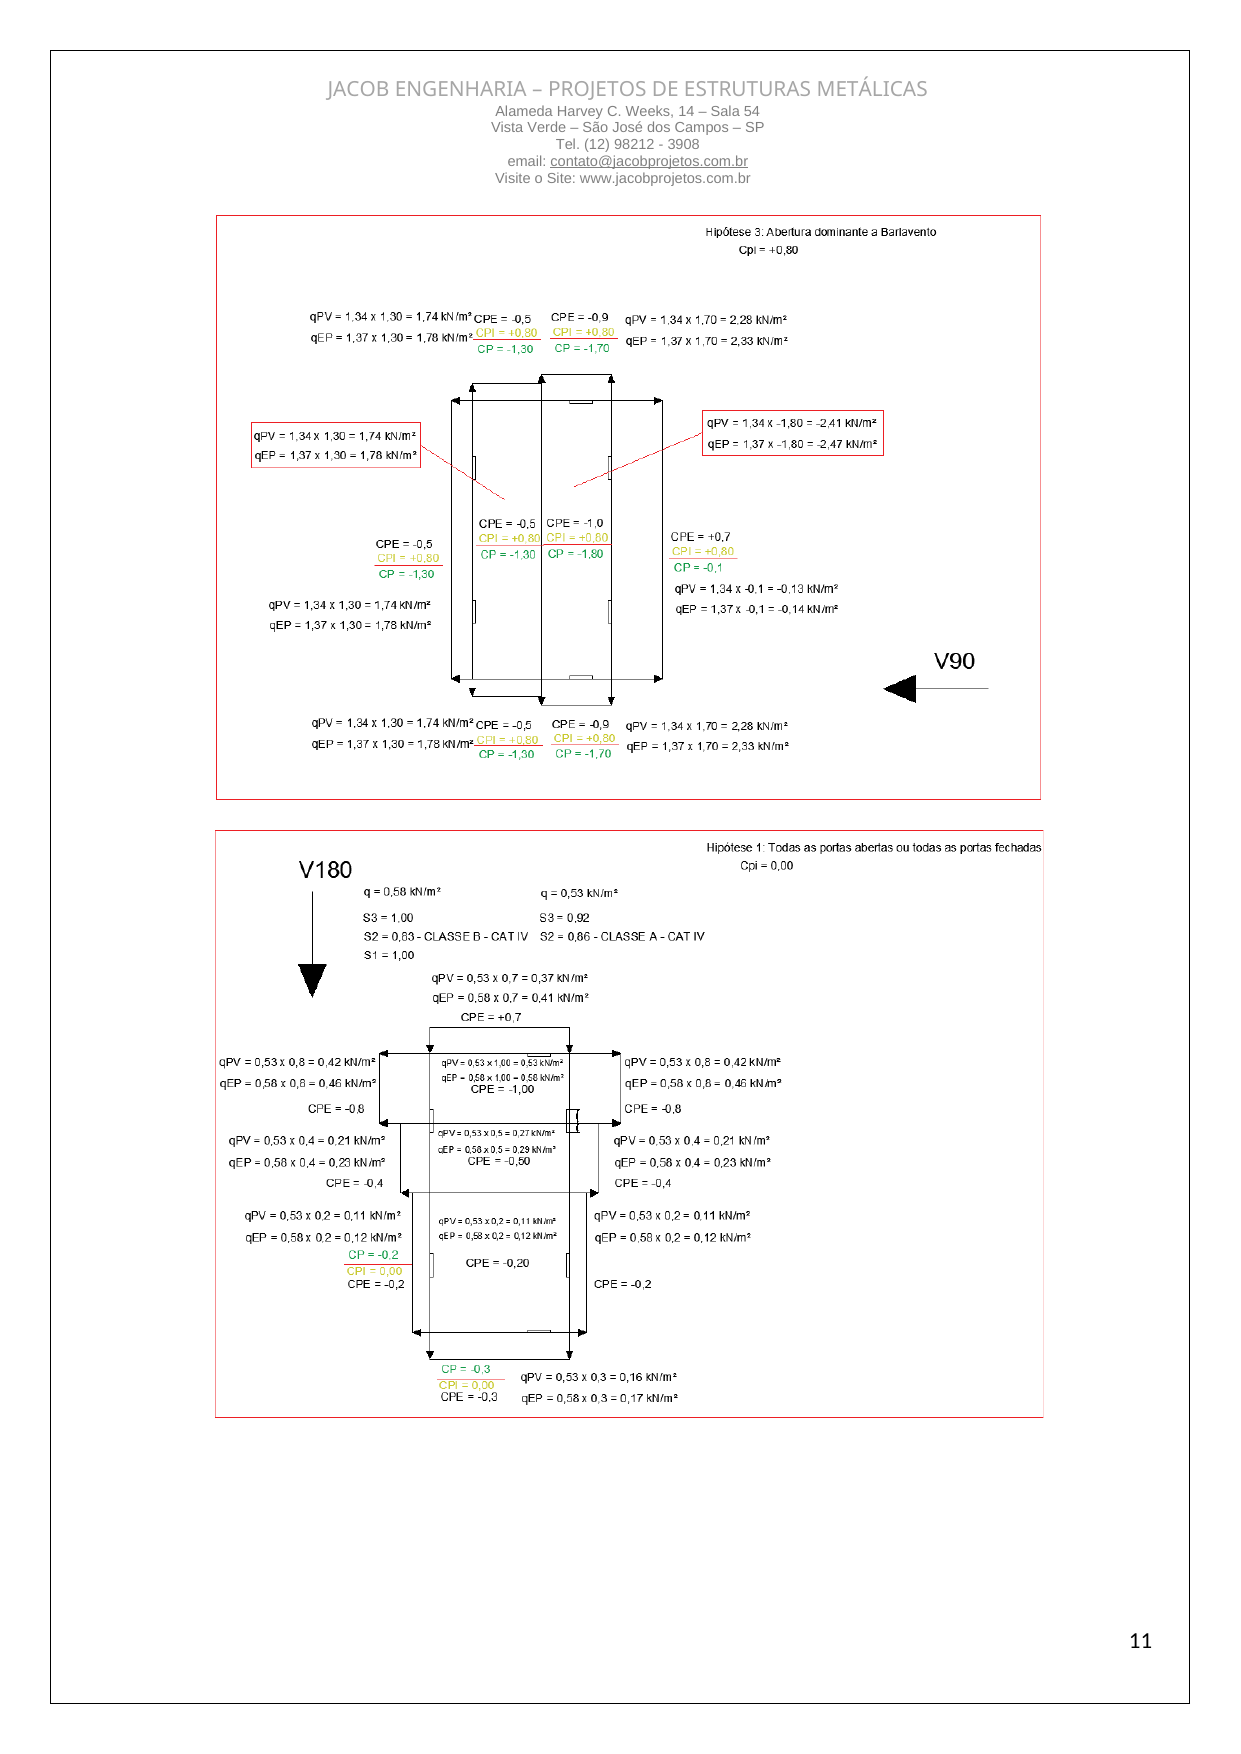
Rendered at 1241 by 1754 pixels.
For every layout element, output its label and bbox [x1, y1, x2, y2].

picture [211, 212, 1045, 801]
picture [211, 825, 1044, 1419]
